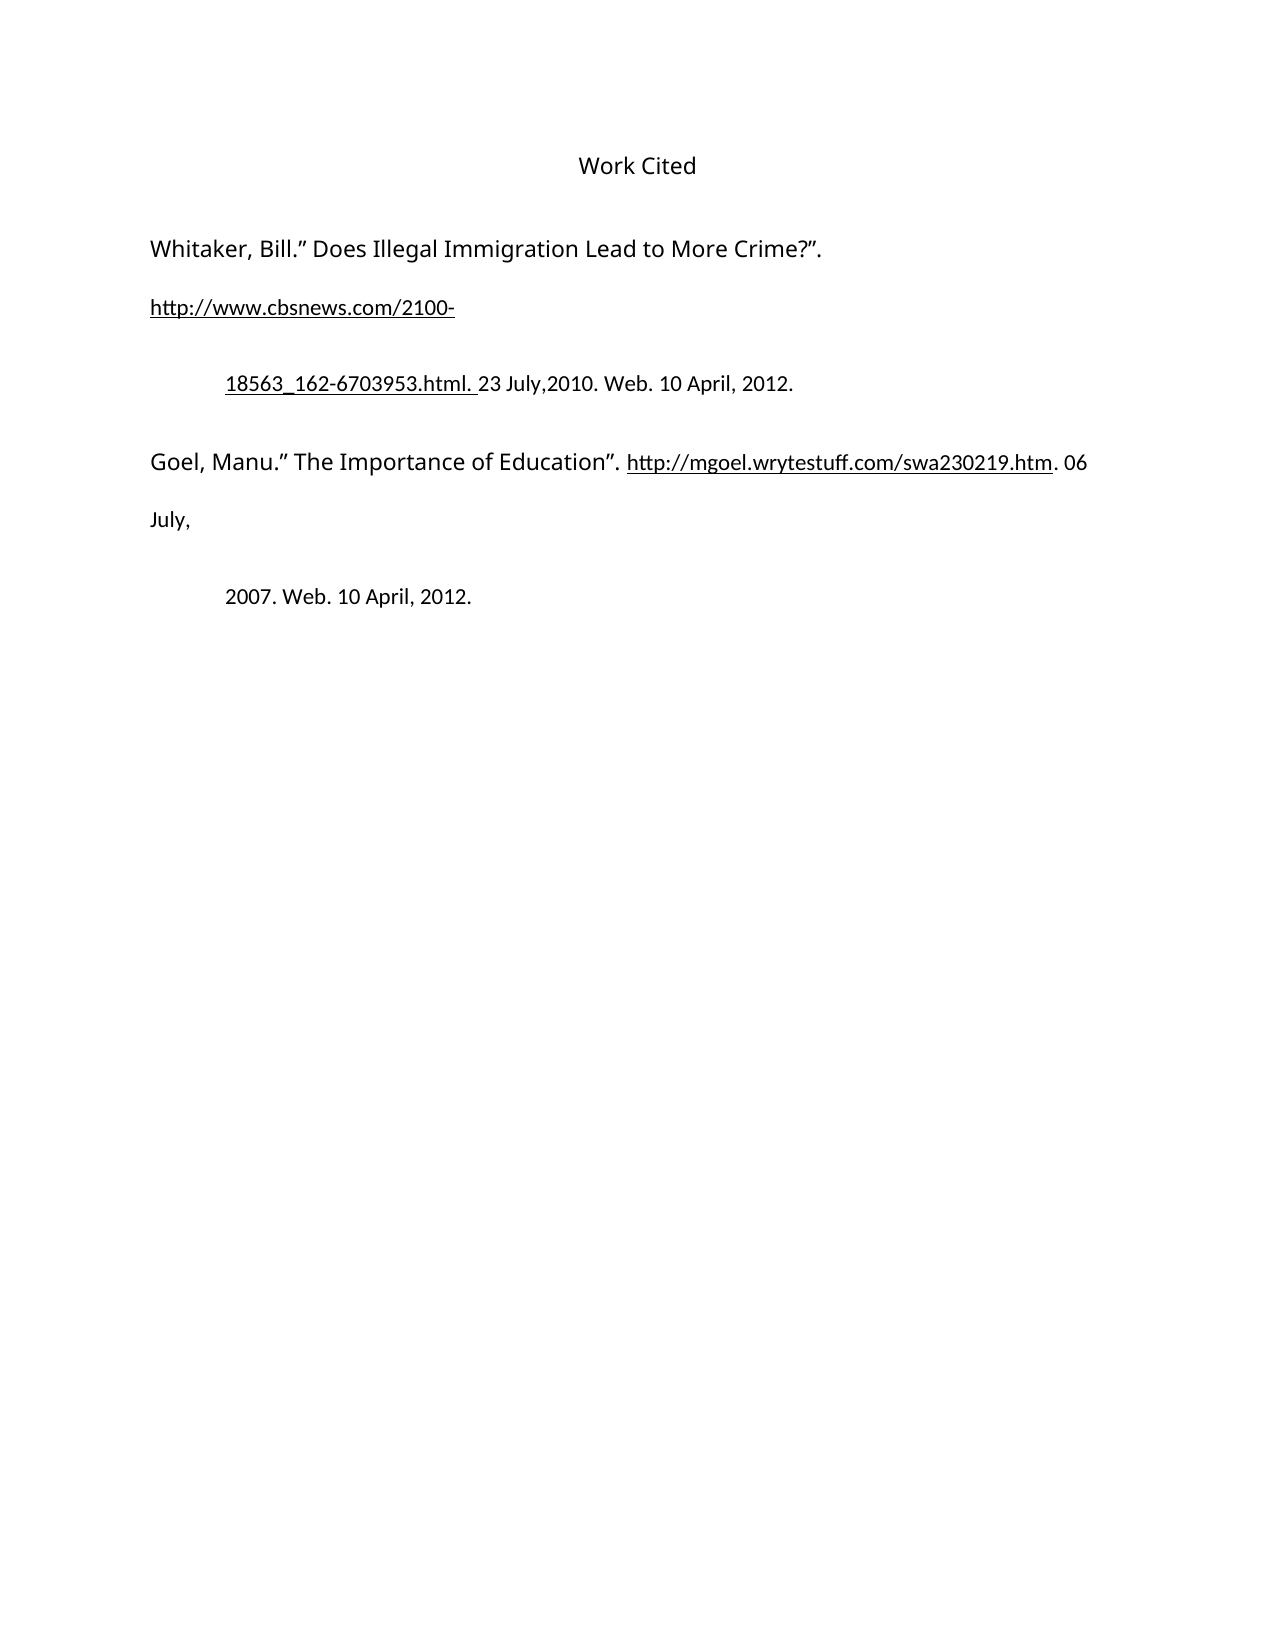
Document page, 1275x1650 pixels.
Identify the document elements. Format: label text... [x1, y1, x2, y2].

text 2007. Web. 10 April, 2012. [150, 582, 1125, 611]
text Whitaker, Bill.” Does Illegal Immigration Lead to More Crime?”. http://www.cbsnews.com/2100- [150, 233, 1125, 321]
text Work Cited [150, 150, 1125, 181]
text Goel, Manu.” The Importance of Education”. http://mgoel.wrytestuff.com/swa230219.htm. 06 July, [150, 446, 1125, 534]
text 18563_162-6703953.html. 23 July,2010. Web. 10 April, 2012. [150, 369, 1125, 397]
